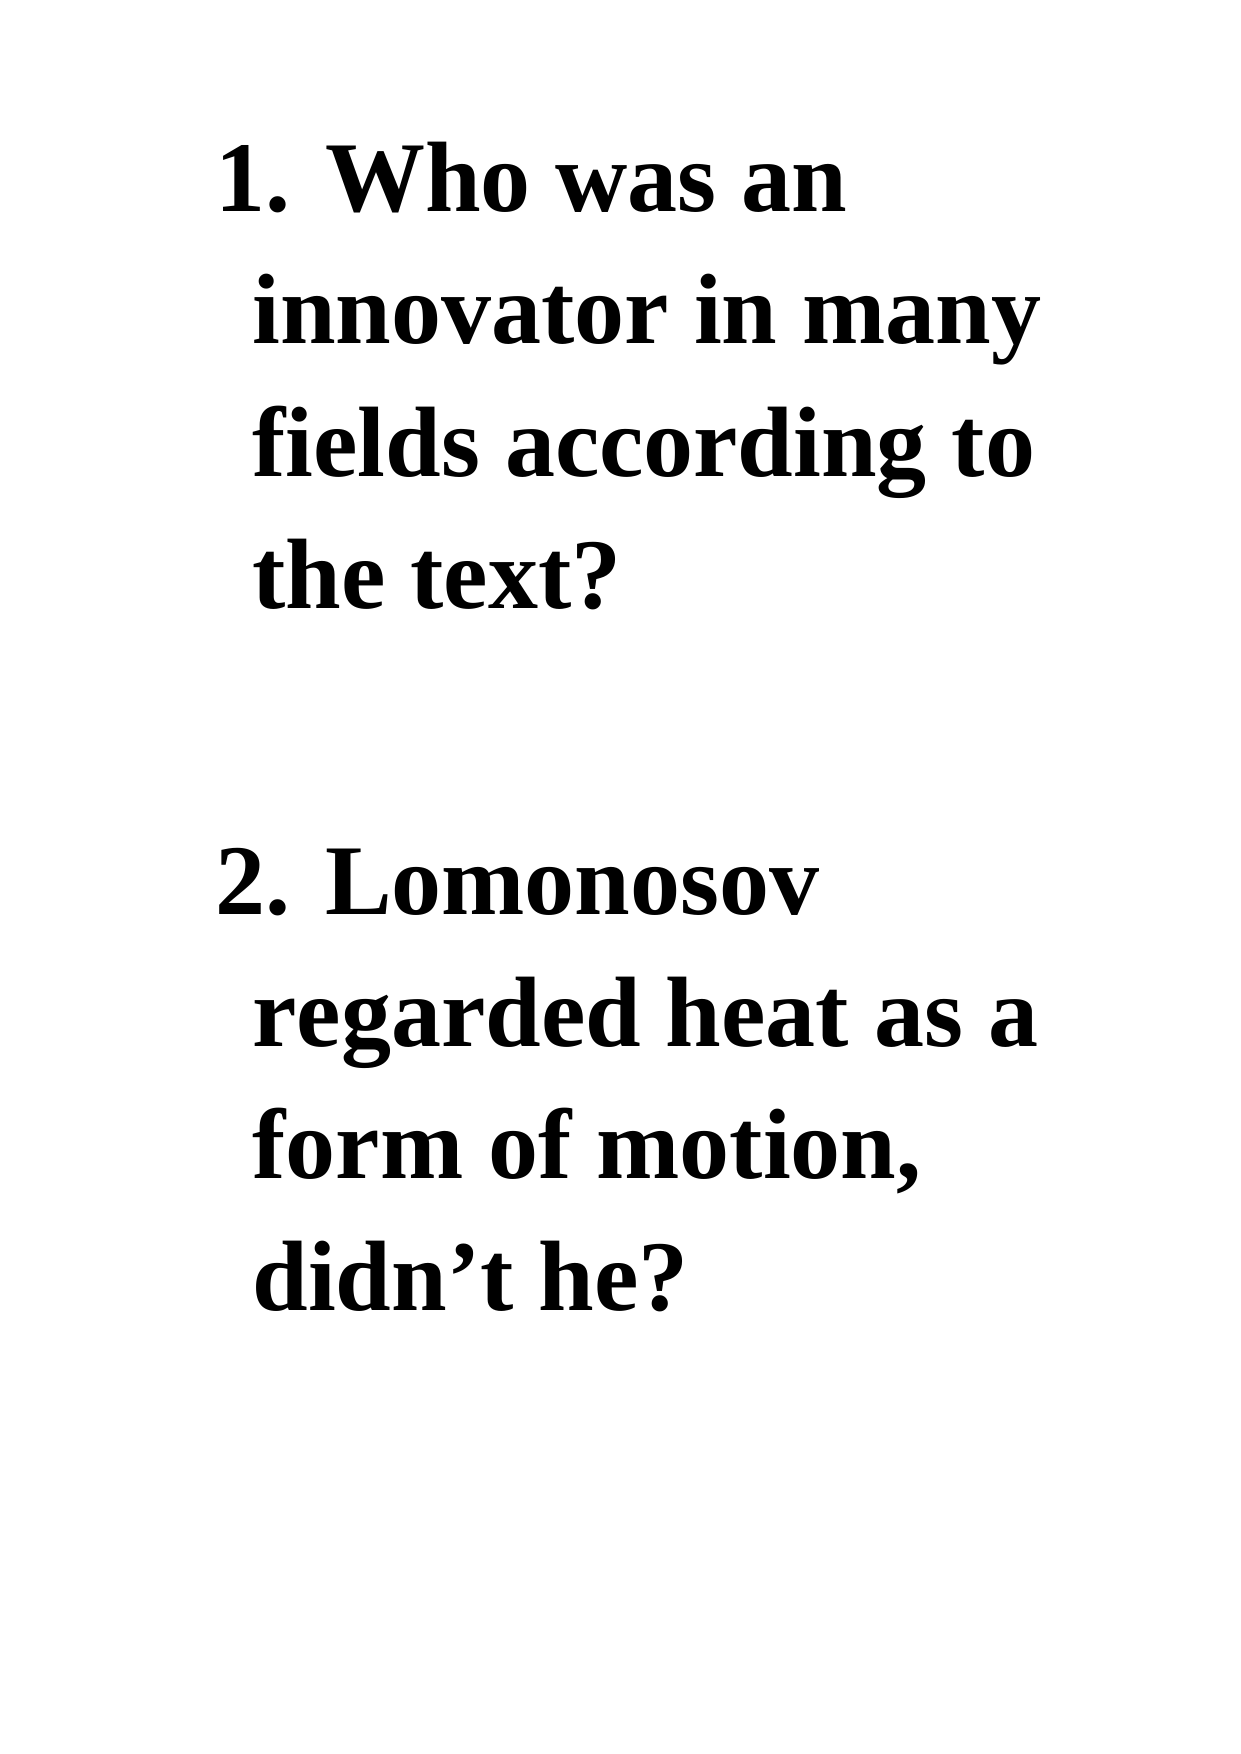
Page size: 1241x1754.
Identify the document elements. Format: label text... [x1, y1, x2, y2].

list Lomonosov regarded heat as a form of motion, didn’t he? [215, 821, 1152, 1332]
list Who was an innovator in many fields according to the text? [215, 118, 1152, 630]
